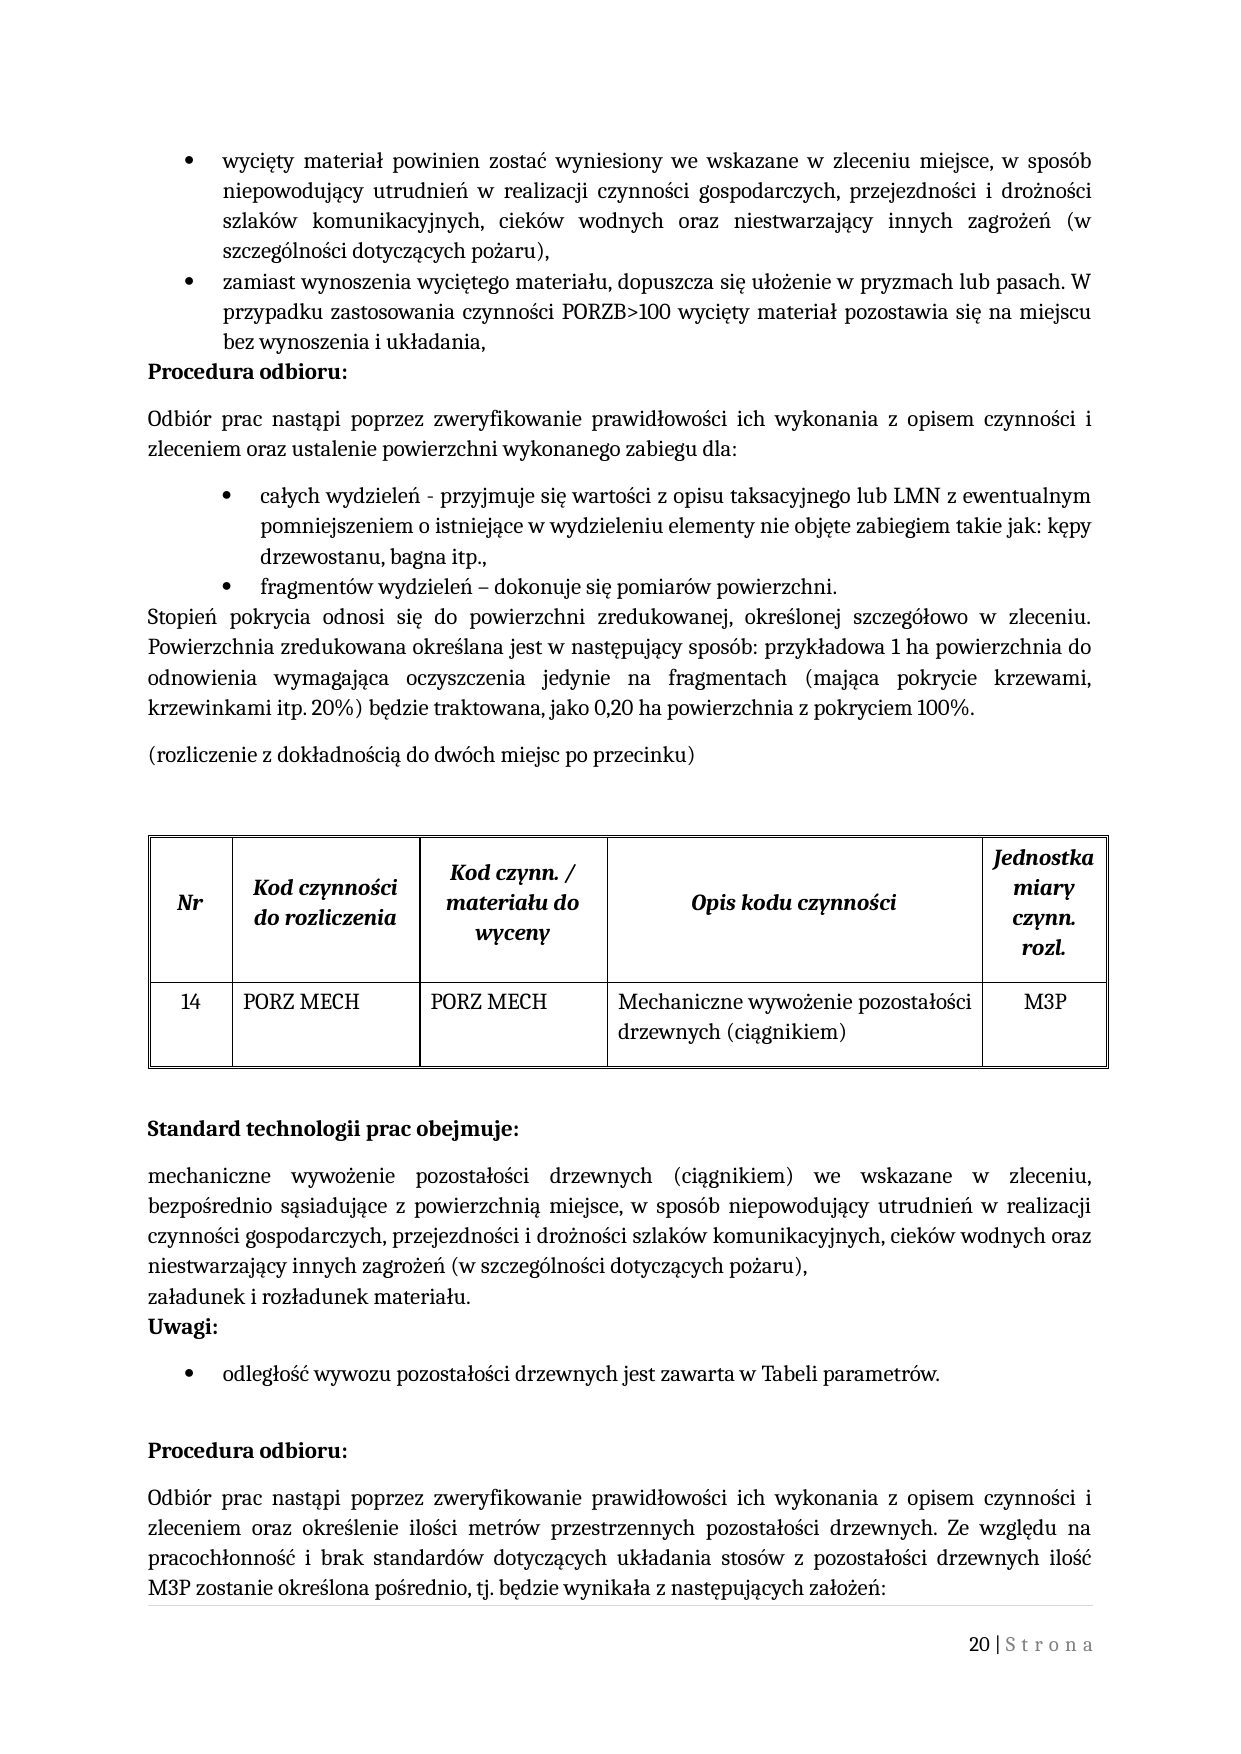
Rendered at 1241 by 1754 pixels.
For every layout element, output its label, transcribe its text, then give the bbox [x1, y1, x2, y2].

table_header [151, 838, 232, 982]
text Procedura odbioru: [148, 1438, 1093, 1464]
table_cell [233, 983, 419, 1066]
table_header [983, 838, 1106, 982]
list zamiast wynoszenia wyciętego materiału, dopuszcza się ułożenie w pryzmach lub pasach. W przypadku zastosowania czynności PORZB>100 wycięty materiał pozostawia się na miejscu bez wynoszenia i układania, [185, 268, 1093, 355]
list fragmentów wydzieleń – dokonuje się pomiarów powierzchni. [223, 574, 1093, 600]
text mechaniczne wywożenie pozostałości drzewnych (ciągnikiem) we wskazane w zleceniu, bezpośrednio sąsiadujące z powierzchnią miejsce, w sposób niepowodujący utrudnień w realizacji czynności gospodarczych, przejezdności i drożności szlaków komunikacyjnych, cieków wodnych oraz niestwarzający innych zagrożeń (w szczególności dotyczących pożaru), [148, 1163, 1093, 1279]
list wycięty materiał powinien zostać wyniesiony we wskazane w zleceniu miejsce, w sposób niepowodujący utrudnień w realizacji czynności gospodarczych, przejezdności i drożności szlaków komunikacyjnych, cieków wodnych oraz niestwarzający innych zagrożeń (w szczególności dotyczących pożaru), [185, 148, 1093, 264]
text Odbiór prac nastąpi poprzez zweryfikowanie prawidłowości ich wykonania z opisem czynności i zleceniem oraz określenie ilości metrów przestrzennych pozostałości drzewnych. Ze względu na pracochłonność i brak standardów dotyczących układania stosów z pozostałości drzewnych ilość M3P zostanie określona pośrednio, tj. będzie wynikała z następujących założeń: [148, 1484, 1093, 1601]
list odległość wywozu pozostałości drzewnych jest zawarta w Tabeli parametrów. [185, 1361, 1093, 1387]
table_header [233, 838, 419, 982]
list całych wydzieleń - przyjmuje się wartości z opisu taksacyjnego lub LMN z ewentualnym pomniejszeniem o istniejące w wydzieleniu elementy nie objęte zabiegiem takie jak: kępy drzewostanu, bagna itp., [223, 483, 1093, 570]
text Uwagi: [148, 1314, 1093, 1340]
text Odbiór prac nastąpi poprzez zweryfikowanie prawidłowości ich wykonania z opisem czynności i zleceniem oraz ustalenie powierzchni wykonanego zabiegu dla: [148, 406, 1093, 462]
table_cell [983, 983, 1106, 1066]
text załadunek i rozładunek materiału. [148, 1283, 1093, 1310]
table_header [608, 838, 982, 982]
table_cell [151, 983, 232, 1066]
text Procedura odbioru: [148, 359, 1093, 385]
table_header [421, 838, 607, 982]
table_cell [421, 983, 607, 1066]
text Standard technologii prac obejmuje: [148, 1116, 1093, 1142]
text (rozliczenie z dokładnością do dwóch miejsc po przecinku) [148, 741, 1093, 768]
text Stopień pokrycia odnosi się do powierzchni zredukowanej, określonej szczegółowo w zleceniu. Powierzchnia zredukowana określana jest w następujący sposób: przykładowa 1 ha powierzchnia do odnowienia wymagająca oczyszczenia jedynie na fragmentach (mająca pokrycie krzewami, krzewinkami itp. 20%) będzie traktowana, jako 0,20 ha powierzchnia z pokryciem 100%. [148, 604, 1093, 721]
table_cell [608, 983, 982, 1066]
